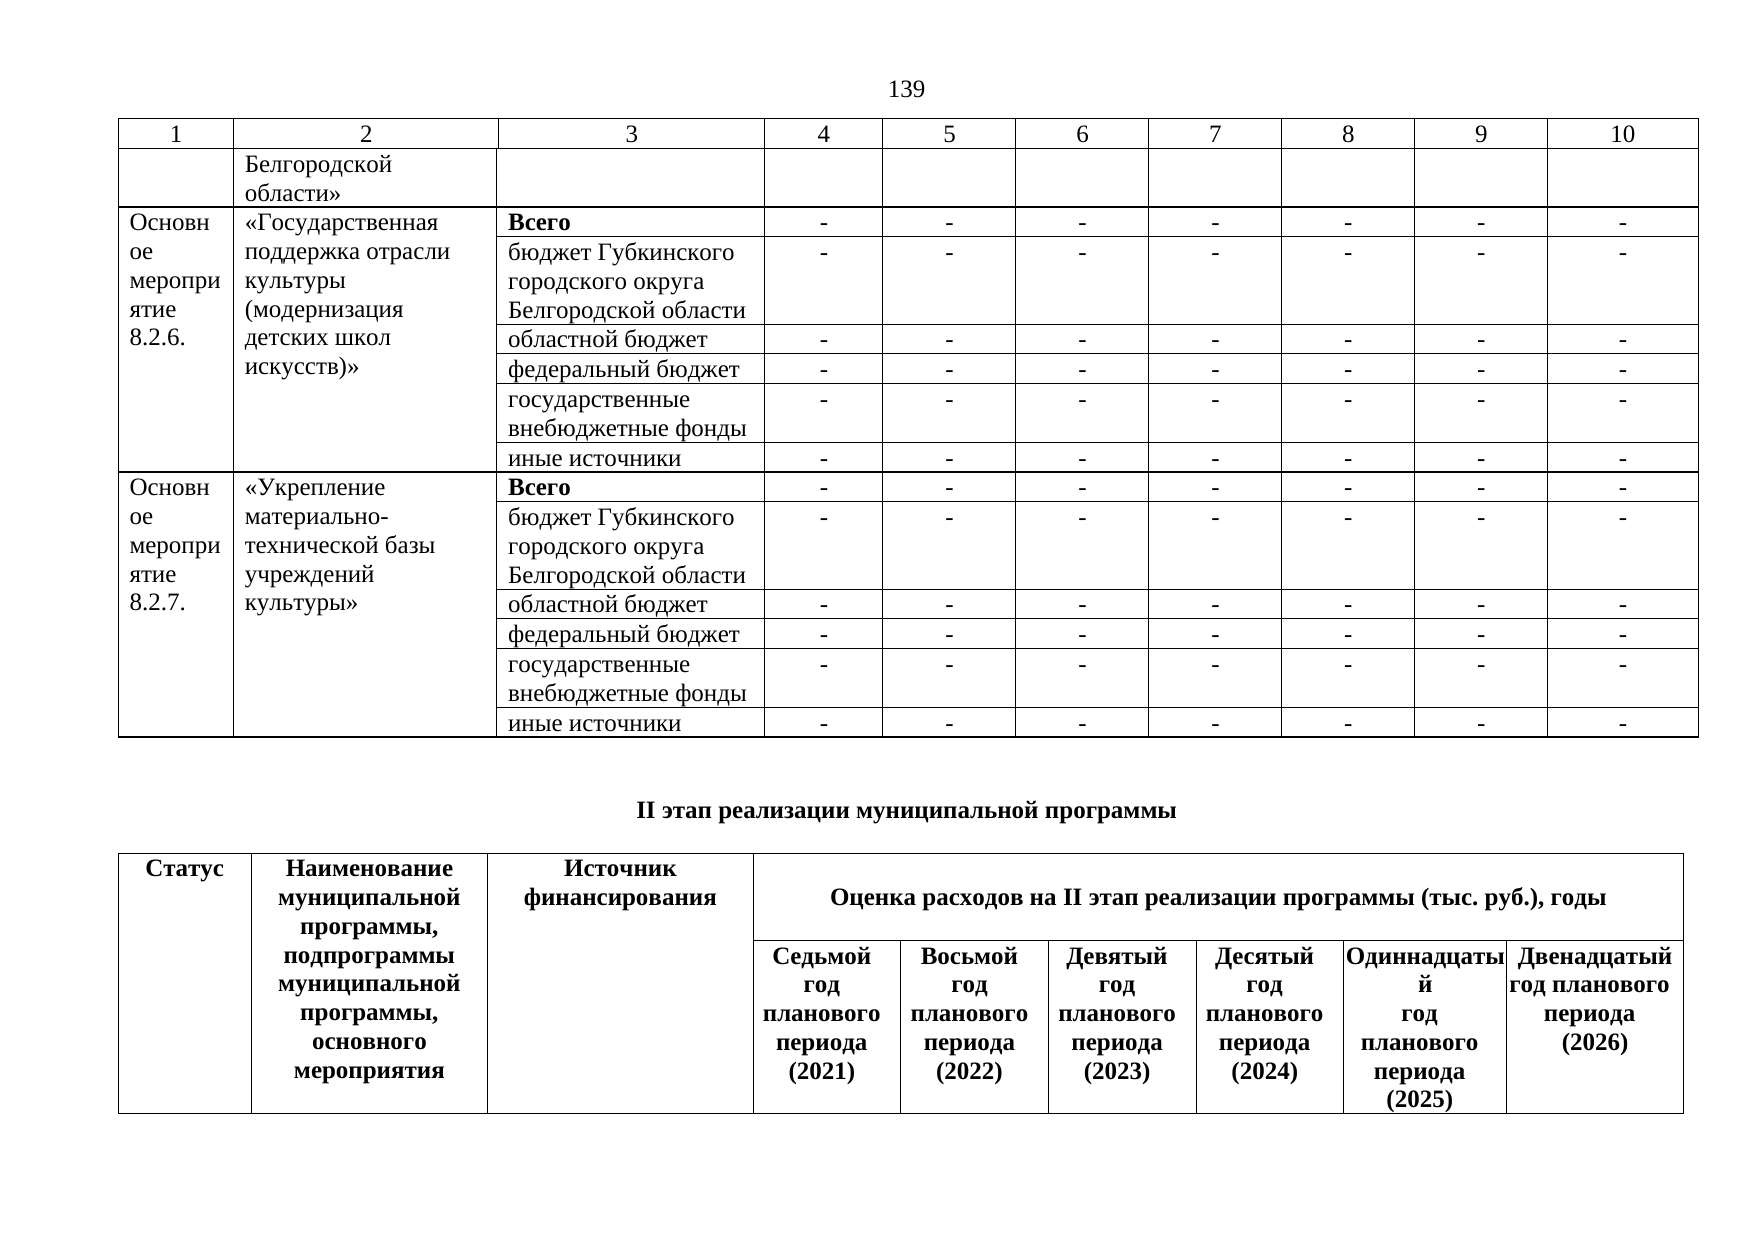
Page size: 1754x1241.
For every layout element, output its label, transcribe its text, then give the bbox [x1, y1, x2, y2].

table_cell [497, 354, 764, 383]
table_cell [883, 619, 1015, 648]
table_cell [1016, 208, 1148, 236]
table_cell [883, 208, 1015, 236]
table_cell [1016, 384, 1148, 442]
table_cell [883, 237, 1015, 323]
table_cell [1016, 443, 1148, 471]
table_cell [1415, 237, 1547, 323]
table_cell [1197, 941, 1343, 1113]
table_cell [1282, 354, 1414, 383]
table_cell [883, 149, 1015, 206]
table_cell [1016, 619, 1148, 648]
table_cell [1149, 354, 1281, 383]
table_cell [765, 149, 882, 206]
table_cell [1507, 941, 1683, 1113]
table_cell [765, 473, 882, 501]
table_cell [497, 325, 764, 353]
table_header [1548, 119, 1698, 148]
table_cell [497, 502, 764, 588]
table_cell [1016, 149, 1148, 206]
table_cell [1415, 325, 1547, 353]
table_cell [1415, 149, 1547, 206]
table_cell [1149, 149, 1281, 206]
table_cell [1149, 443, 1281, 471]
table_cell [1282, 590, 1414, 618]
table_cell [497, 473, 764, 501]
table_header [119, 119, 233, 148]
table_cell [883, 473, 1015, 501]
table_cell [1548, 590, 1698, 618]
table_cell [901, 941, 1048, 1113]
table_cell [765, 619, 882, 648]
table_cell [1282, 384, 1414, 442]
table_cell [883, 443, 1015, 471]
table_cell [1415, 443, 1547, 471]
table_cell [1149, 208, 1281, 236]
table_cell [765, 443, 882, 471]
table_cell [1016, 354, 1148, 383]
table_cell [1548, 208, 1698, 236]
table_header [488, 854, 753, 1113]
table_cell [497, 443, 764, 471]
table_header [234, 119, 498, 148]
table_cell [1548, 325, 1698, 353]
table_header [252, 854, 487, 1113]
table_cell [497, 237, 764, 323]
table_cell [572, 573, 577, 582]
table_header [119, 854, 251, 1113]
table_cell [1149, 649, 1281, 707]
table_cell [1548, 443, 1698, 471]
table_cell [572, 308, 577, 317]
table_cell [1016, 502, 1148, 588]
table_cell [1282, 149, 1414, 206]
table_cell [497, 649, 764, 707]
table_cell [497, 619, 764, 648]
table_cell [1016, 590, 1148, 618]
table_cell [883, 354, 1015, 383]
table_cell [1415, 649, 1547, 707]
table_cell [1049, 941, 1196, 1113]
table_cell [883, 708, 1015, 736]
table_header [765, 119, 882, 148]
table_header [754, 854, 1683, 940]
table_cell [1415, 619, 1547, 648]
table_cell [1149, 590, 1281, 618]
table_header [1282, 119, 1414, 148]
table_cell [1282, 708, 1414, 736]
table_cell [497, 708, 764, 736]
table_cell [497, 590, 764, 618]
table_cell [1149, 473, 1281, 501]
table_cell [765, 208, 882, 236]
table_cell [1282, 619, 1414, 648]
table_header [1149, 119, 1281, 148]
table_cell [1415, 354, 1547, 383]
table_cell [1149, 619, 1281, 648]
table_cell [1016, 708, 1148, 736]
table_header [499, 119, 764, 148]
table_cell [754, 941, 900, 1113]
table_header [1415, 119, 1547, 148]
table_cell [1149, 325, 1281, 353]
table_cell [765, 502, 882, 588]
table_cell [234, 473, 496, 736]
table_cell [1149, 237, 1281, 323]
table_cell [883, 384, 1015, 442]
text II этап реализации муниципальной программы [118, 795, 1695, 824]
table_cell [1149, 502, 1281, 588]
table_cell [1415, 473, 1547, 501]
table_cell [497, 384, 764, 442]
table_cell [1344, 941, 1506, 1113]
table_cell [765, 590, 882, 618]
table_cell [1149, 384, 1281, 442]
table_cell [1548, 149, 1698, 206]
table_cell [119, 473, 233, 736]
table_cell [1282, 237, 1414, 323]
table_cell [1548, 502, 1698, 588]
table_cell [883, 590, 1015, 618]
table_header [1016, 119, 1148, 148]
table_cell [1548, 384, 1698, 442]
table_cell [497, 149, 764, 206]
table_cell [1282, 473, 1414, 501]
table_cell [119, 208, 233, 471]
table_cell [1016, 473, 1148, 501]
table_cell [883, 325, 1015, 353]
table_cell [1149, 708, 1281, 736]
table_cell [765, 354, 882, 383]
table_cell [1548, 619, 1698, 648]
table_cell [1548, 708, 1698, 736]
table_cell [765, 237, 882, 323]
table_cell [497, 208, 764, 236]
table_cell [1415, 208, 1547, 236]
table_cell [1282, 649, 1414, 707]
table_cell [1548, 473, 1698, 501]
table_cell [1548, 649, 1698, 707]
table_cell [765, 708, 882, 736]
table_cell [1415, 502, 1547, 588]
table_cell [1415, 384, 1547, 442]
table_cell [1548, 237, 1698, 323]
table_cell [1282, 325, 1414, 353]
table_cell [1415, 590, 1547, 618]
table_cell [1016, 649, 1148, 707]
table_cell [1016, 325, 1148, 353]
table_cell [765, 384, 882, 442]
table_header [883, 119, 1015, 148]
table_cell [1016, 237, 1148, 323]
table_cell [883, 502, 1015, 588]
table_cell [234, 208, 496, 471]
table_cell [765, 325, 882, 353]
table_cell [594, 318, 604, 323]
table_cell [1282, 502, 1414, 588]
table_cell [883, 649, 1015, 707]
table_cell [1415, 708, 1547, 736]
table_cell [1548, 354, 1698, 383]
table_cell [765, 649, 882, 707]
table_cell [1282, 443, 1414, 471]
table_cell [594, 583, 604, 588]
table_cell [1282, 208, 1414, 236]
